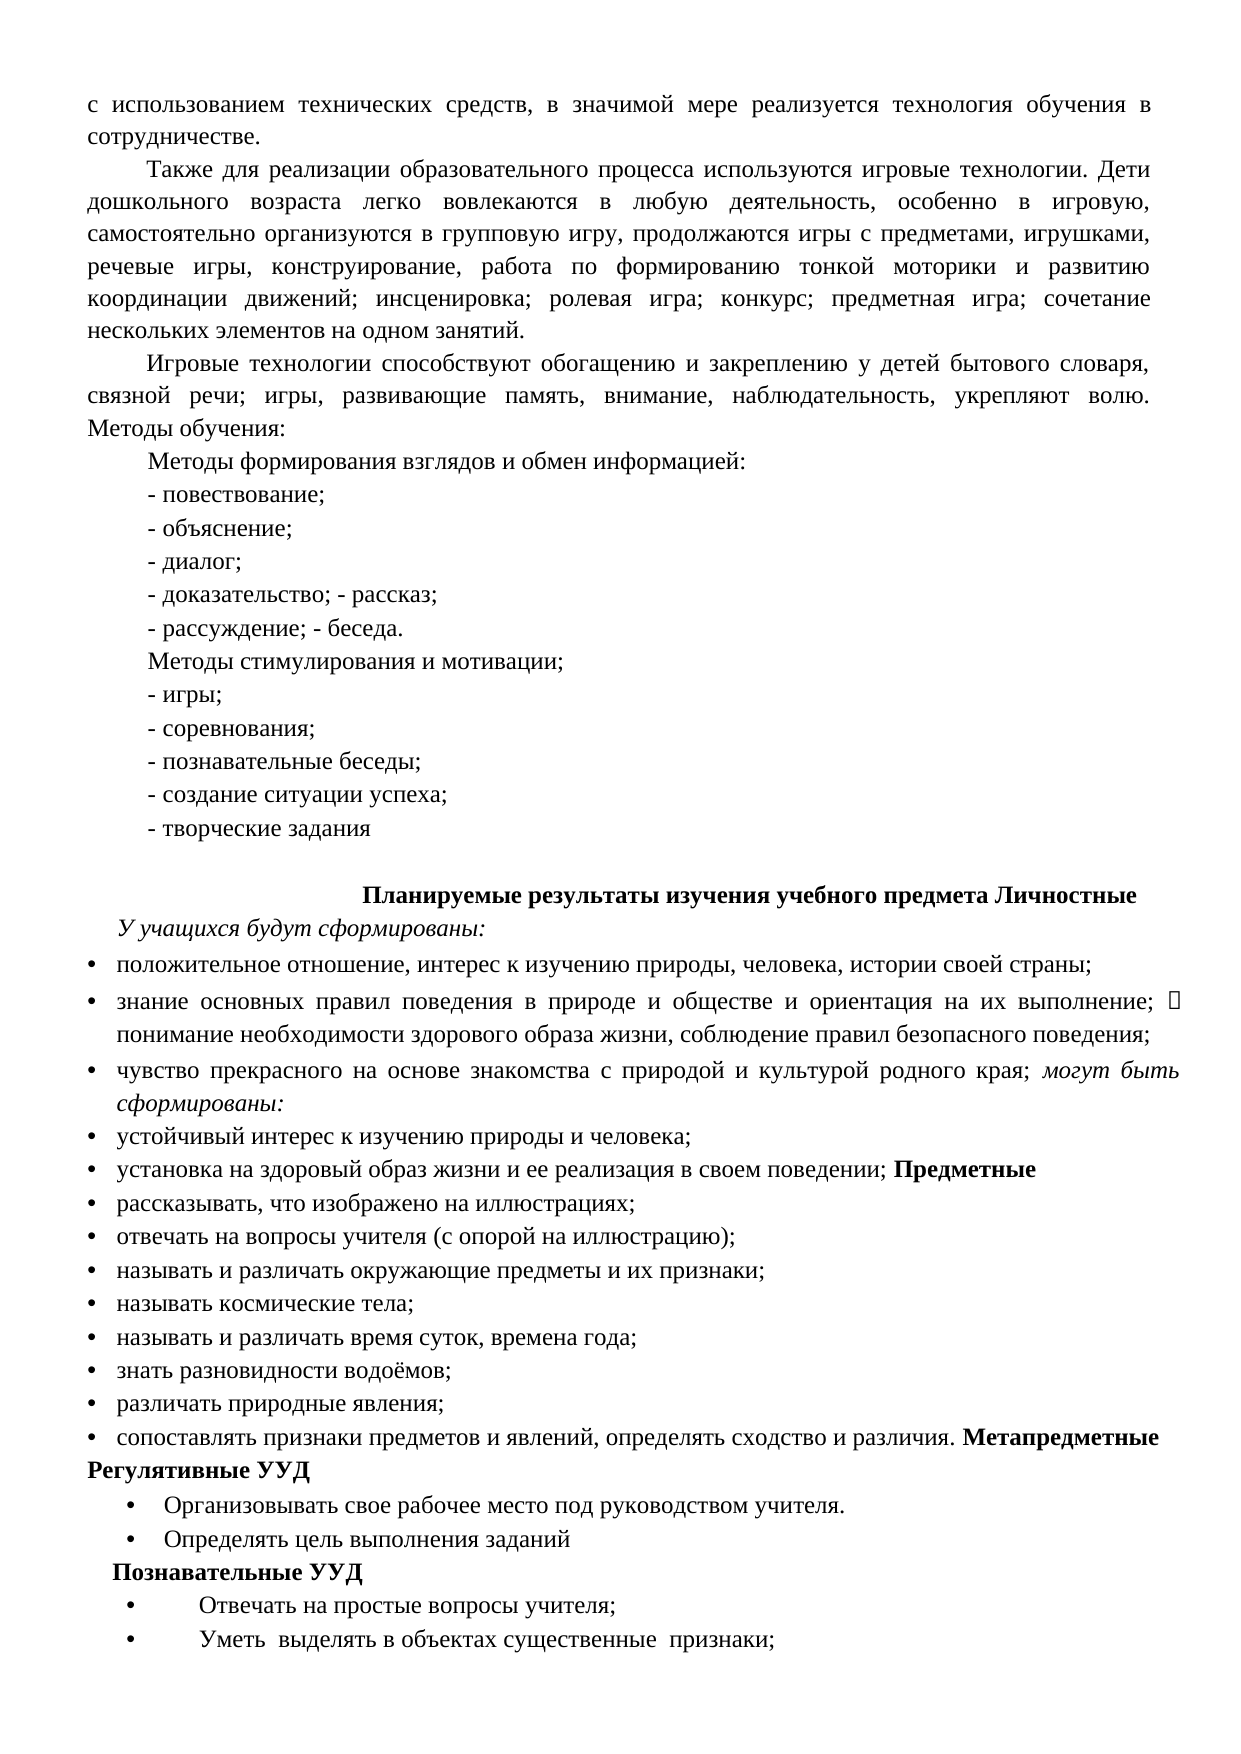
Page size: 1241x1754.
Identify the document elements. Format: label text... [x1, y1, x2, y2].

list устойчивый интерес к изучению природы и человека; [87, 1121, 1182, 1150]
text Методы формирования взглядов и обмен информацией: [147, 446, 1182, 475]
list творческие задания [147, 813, 1182, 842]
list положительное отношение, интерес к изучению природы, человека, истории своей страны; [87, 949, 1182, 978]
list Определять цель выполнения заданий [126, 1524, 1182, 1553]
list создание ситуации успеха; [147, 779, 1182, 808]
list знание основных правил поведения в природе и обществе и ориентация на их выполнение;  понимание необходимости здорового образа жизни, соблюдение правил безопасного поведения; [87, 982, 1182, 1048]
text У учащихся будут сформированы: [116, 913, 1188, 942]
list знать разновидности водоёмов; [87, 1355, 1182, 1384]
list диалог; [147, 546, 1182, 575]
list чувство прекрасного на основе знакомства с природой и культурой родного края; могут быть сформированы: [87, 1055, 1182, 1116]
list Отвечать на простые вопросы учителя; [126, 1590, 1182, 1619]
subtitle Планируемые результаты изучения учебного предмета Личностные [162, 880, 1181, 909]
list называть и различать окружающие предметы и их признаки; [87, 1255, 1182, 1283]
list доказательство; - рассказ; [147, 579, 1182, 608]
list игры; [147, 679, 1182, 708]
text Игровые технологии способствуют обогащению и закреплению у детей бытового словаря, связной речи; игры, развивающие память, внимание, наблюдательность, укрепляют волю. Методы обучения: [87, 348, 1151, 442]
text Также для реализации образовательного процесса используются игровые технологии. Дети дошкольного возраста легко вовлекаются в любую деятельность, особенно в игровую, самостоятельно организуются в групповую игру, продолжаются игры с предметами, игрушками, речевые игры, конструирование, работа по формированию тонкой моторики и развитию координации движений; инсценировка; ролевая игра; конкурс; предметная игра; сочетание нескольких элементов на одном занятий. [87, 154, 1151, 344]
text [87, 89, 1152, 149]
list объяснение; [147, 513, 1182, 542]
list рассуждение; - беседа. [147, 613, 1182, 642]
list познавательные беседы; [147, 746, 1182, 775]
list Уметь выделять в объектах существенные признаки; [126, 1623, 1182, 1652]
list различать природные явления; [87, 1388, 1182, 1417]
list установка на здоровый образ жизни и ее реализация в своем поведении; Предметные [87, 1154, 1182, 1183]
list отвечать на вопросы учителя (с опорой на иллюстрацию); [87, 1221, 1182, 1250]
subtitle Познавательные УУД [87, 1557, 1181, 1586]
list сопоставлять признаки предметов и явлений, определять сходство и различия. Метапредметные [87, 1422, 1182, 1451]
text Методы стимулирования и мотивации; [147, 646, 1182, 675]
subtitle Регулятивные УУД [87, 1455, 1181, 1484]
list повествование; [147, 479, 1182, 508]
list называть и различать время суток, времена года; [87, 1322, 1182, 1350]
list соревнования; [147, 713, 1182, 742]
list называть космические тела; [87, 1288, 1182, 1317]
list рассказывать, что изображено на иллюстрациях; [87, 1188, 1182, 1217]
list Организовывать свое рабочее место под руководством учителя. [126, 1490, 1182, 1519]
